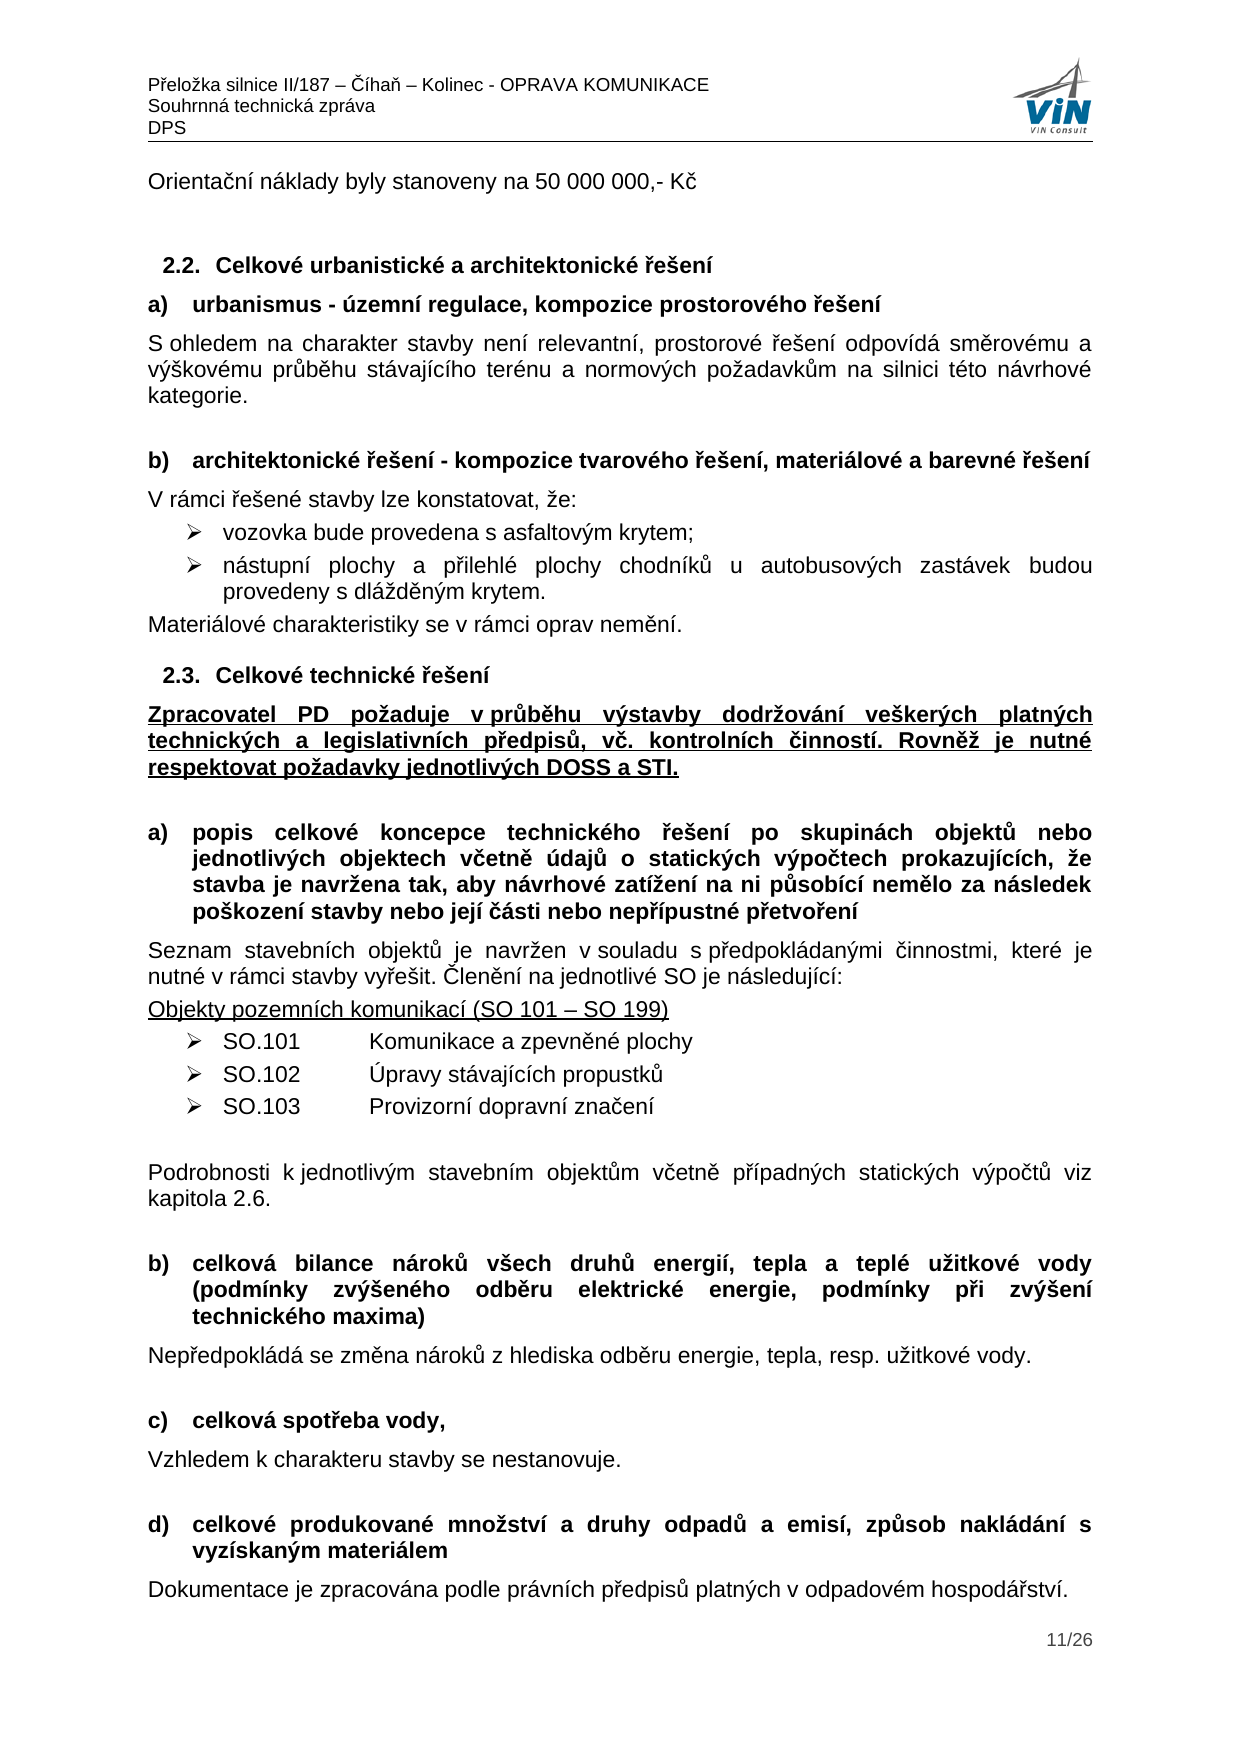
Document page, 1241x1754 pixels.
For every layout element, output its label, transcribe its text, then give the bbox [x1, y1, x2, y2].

list popis celkové koncepce technického řešení po skupinách objektů nebo jednotlivých objektech včetně údajů o statických výpočtech prokazujících, že stavba je navržena tak, aby návrhové zatížení na ni působící nemělo za následek poškození stavby nebo její části nebo nepřípustné přetvoření [148, 819, 1093, 924]
text Zpracovatel PD požaduje v průběhu výstavby dodržování veškerých platných technických a legislativních předpisů, vč. kontrolních činností. Rovněž je nutné respektovat požadavky jednotlivých DOSS a STI. [148, 725, 1093, 780]
text Seznam stavebních objektů je navržen v souladu s předpokládanými činnostmi, které je nutné v rámci stavby vyřešit. Členění na jednotlivé SO je následující: [148, 937, 1093, 989]
list architektonické řešení - kompozice tvarového řešení, materiálové a barevné řešení [148, 447, 1093, 474]
list celková bilance nároků všech druhů energií, tepla a teplé užitkové vody (podmínky zvýšeného odběru elektrické energie, podmínky při zvýšení technického maxima) [148, 1250, 1093, 1329]
text S ohledem na charakter stavby není relevantní, prostorové řešení odpovídá směrovému a výškovému průběhu stávajícího terénu a normových požadavkům na silnici této návrhové kategorie. [148, 329, 1093, 409]
text Dokumentace je zpracována podle právních předpisů platných v odpadovém hospodářství. [148, 1576, 1093, 1602]
text Materiálové charakteristiky se v rámci oprav nemění. [148, 611, 1093, 637]
list SO.102 Úpravy stávajících propustků [185, 1061, 1093, 1087]
list SO.103 Provizorní dopravní značení [185, 1093, 1093, 1120]
text Nepředpokládá se změna nároků z hlediska odběru energie, tepla, resp. užitkové vody. [148, 1342, 1093, 1368]
text Celkové urbanistické a architektonické řešení [162, 252, 1093, 278]
text Celkové technické řešení [162, 662, 1093, 688]
text Orientační náklady byly stanoveny na 50 000 000,- Kč [148, 168, 1093, 194]
text Vzhledem k charakteru stavby se nestanovuje. [148, 1446, 1093, 1472]
list urbanismus - územní regulace, kompozice prostorového řešení [148, 291, 1093, 317]
list vozovka bude provedena s asfaltovým krytem; [185, 519, 1093, 545]
list nástupní plochy a přilehlé plochy chodníků u autobusových zastávek budou provedeny s dlážděným krytem. [185, 552, 1093, 604]
list celkové produkované množství a druhy odpadů a emisí, způsob nakládání s vyzískaným materiálem [148, 1511, 1093, 1564]
text Podrobnosti k jednotlivým stavebním objektům včetně případných statických výpočtů viz kapitola 2.6. [148, 1158, 1093, 1211]
text V rámci řešené stavby lze konstatovat, že: [148, 486, 1093, 513]
text Zpracovatel PD požaduje v průběhu výstavby dodržování veškerých platných technických a legislativních předpisů, vč. kontrolních činností. Rovněž je nutné respektovat požadavky jednotlivých DOSS a STI. [148, 701, 1093, 724]
text Objekty pozemních komunikací (SO 101 – SO 199) [148, 996, 1093, 1022]
list celková spotřeba vody, [148, 1407, 1093, 1433]
list SO.101 Komunikace a zpevněné plochy [185, 1028, 1093, 1054]
